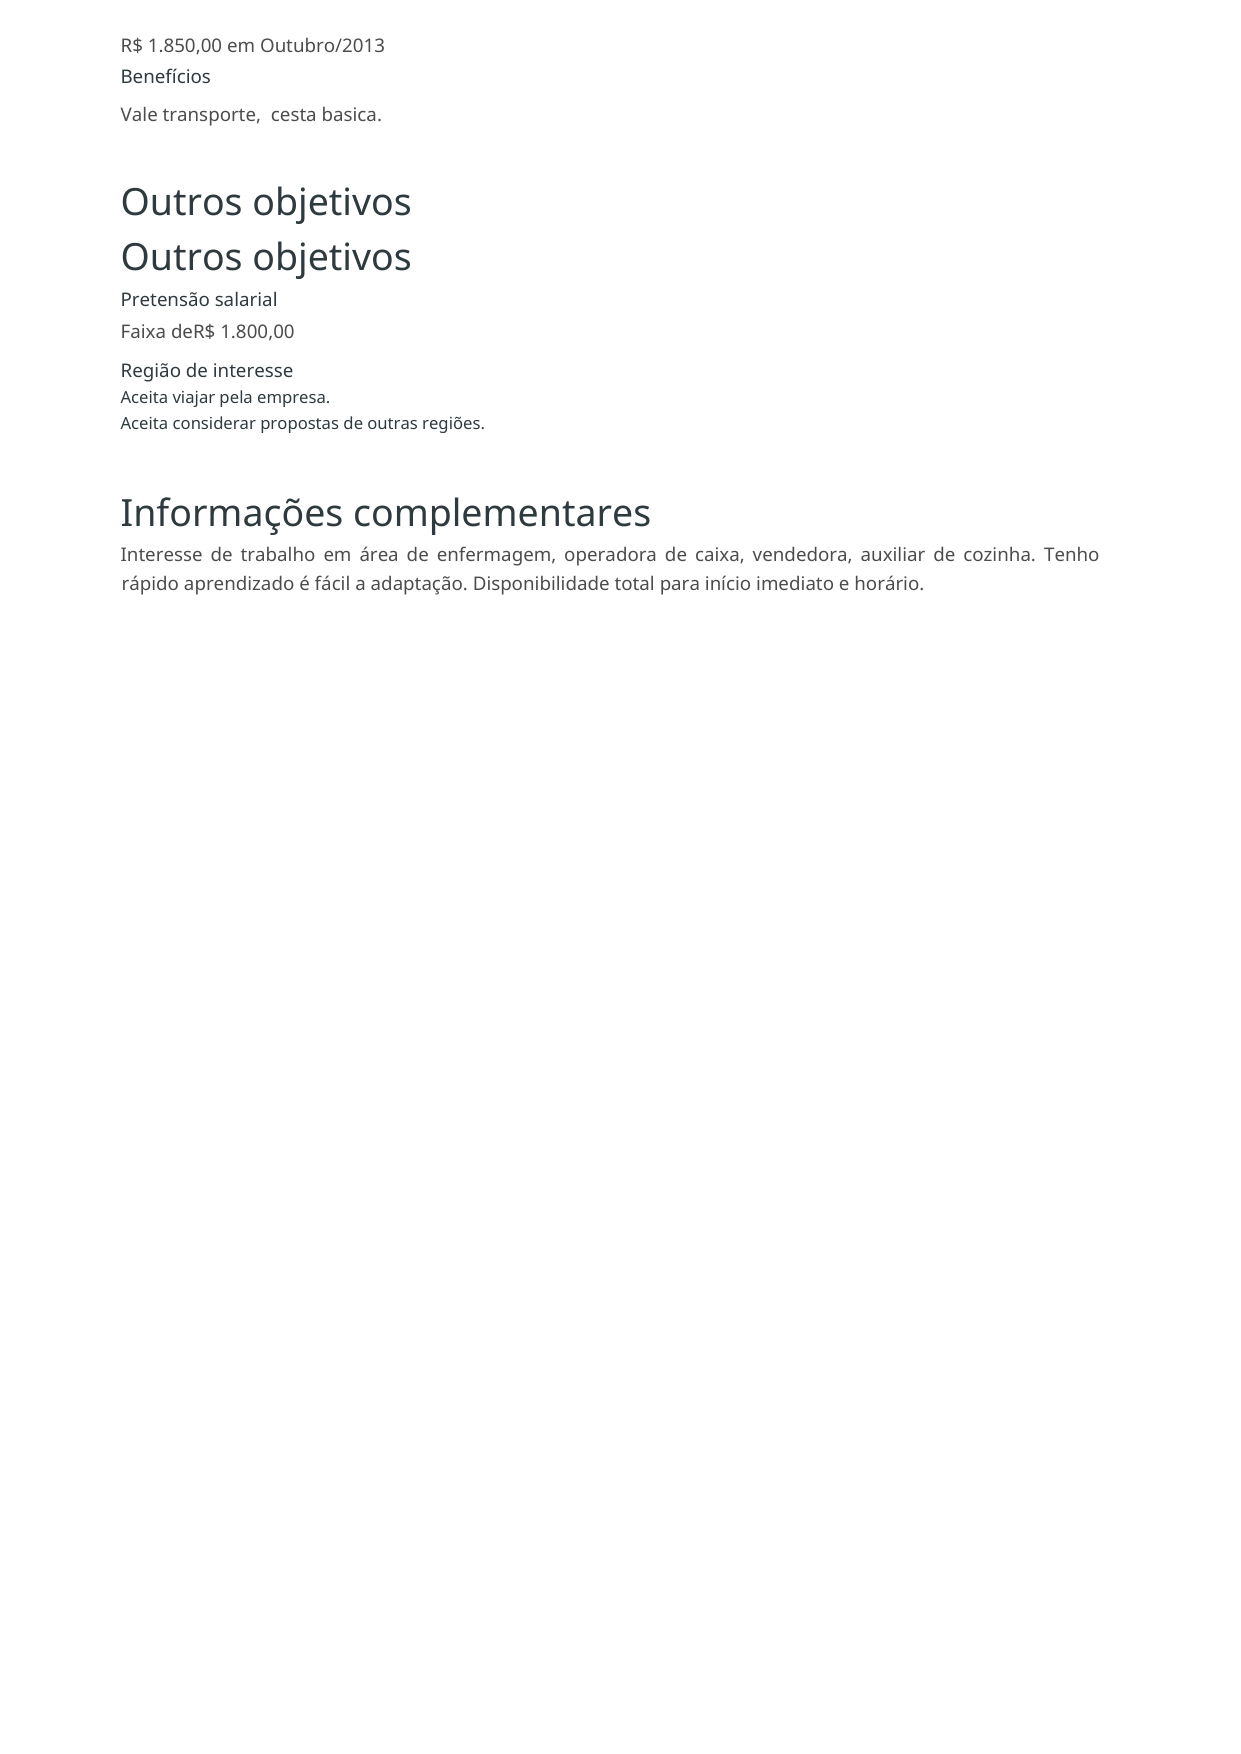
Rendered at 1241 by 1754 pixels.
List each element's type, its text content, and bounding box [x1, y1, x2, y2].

subtitle Outros objetivos [120, 231, 1101, 282]
text Faixa deR$ 1.800,00 [120, 318, 1101, 343]
text Benefícios [120, 63, 1101, 89]
text R$ 1.850,00 em Outubro/2013 [120, 32, 1101, 58]
text Região de interesse [120, 358, 1101, 383]
text Aceita viajar pela empresa. [120, 386, 1101, 408]
text Outros objetivos [120, 175, 1101, 226]
text Vale transporte, cesta basica. [120, 102, 1101, 127]
subtitle Informações complementares [120, 486, 1101, 537]
text Interesse de trabalho em área de enfermagem, operadora de caixa, vendedora, auxiliar de cozinha. Tenho rápido aprendizado é fácil a adaptação. Disponibilidade total para início imediato e horário. [120, 542, 1101, 596]
text Aceita considerar propostas de outras regiões. [120, 412, 1101, 434]
text Pretensão salarial [120, 286, 1101, 311]
